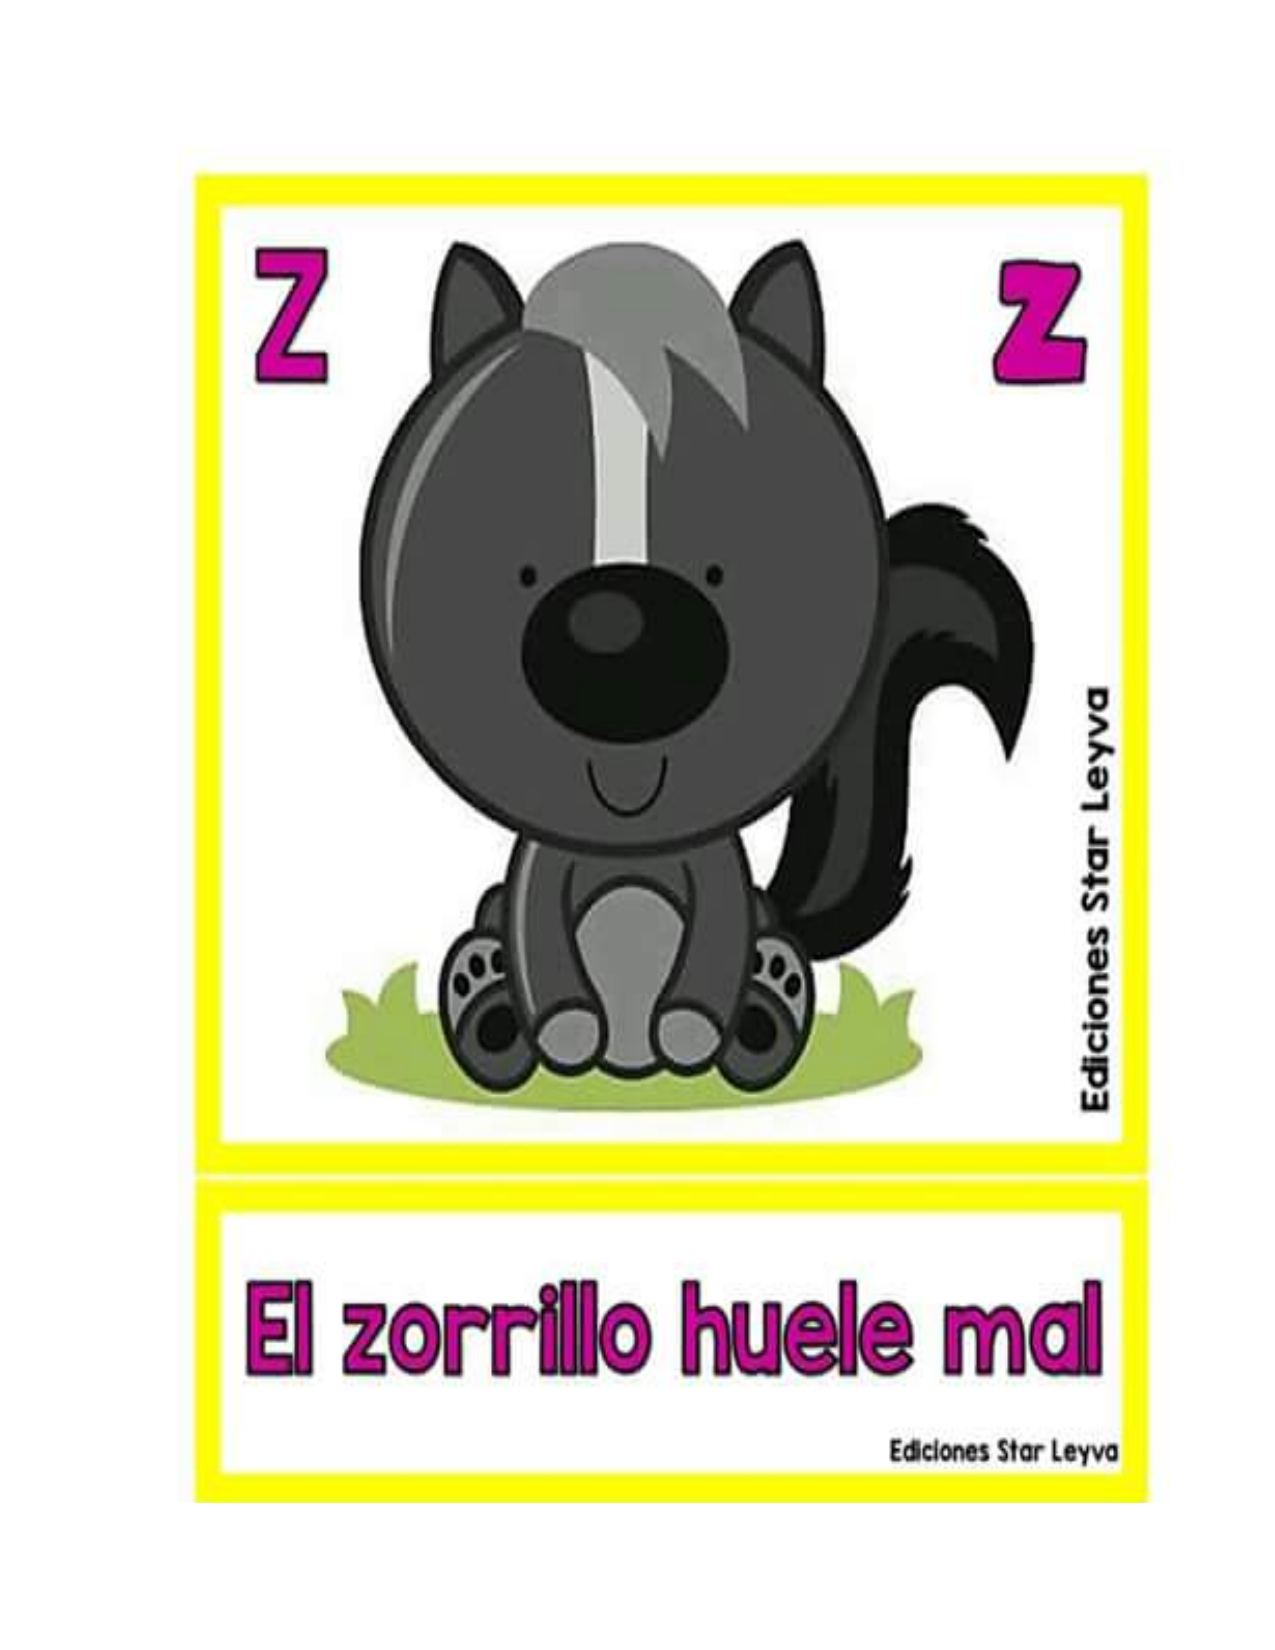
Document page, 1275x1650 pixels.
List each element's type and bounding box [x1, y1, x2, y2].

picture [177, 147, 1172, 1503]
